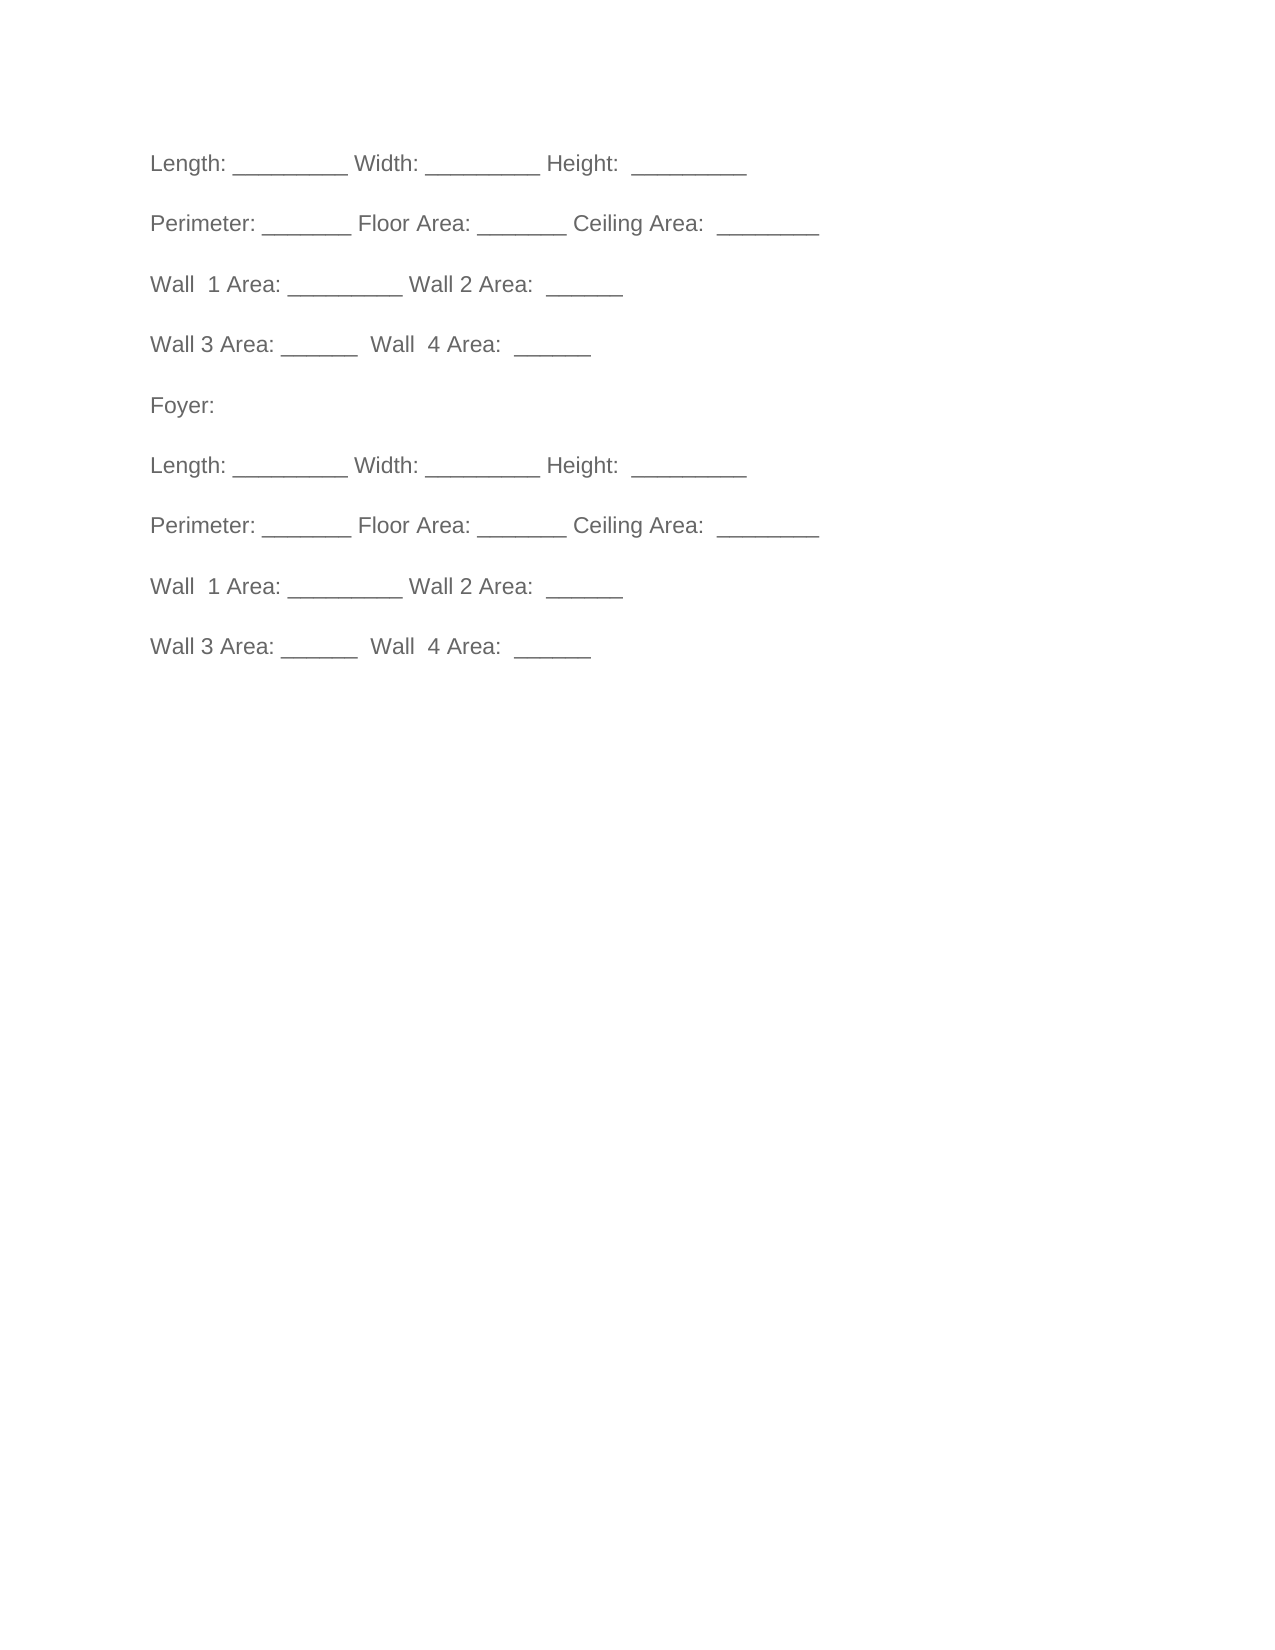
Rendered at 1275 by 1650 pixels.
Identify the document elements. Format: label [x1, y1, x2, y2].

text [150, 150, 1125, 660]
